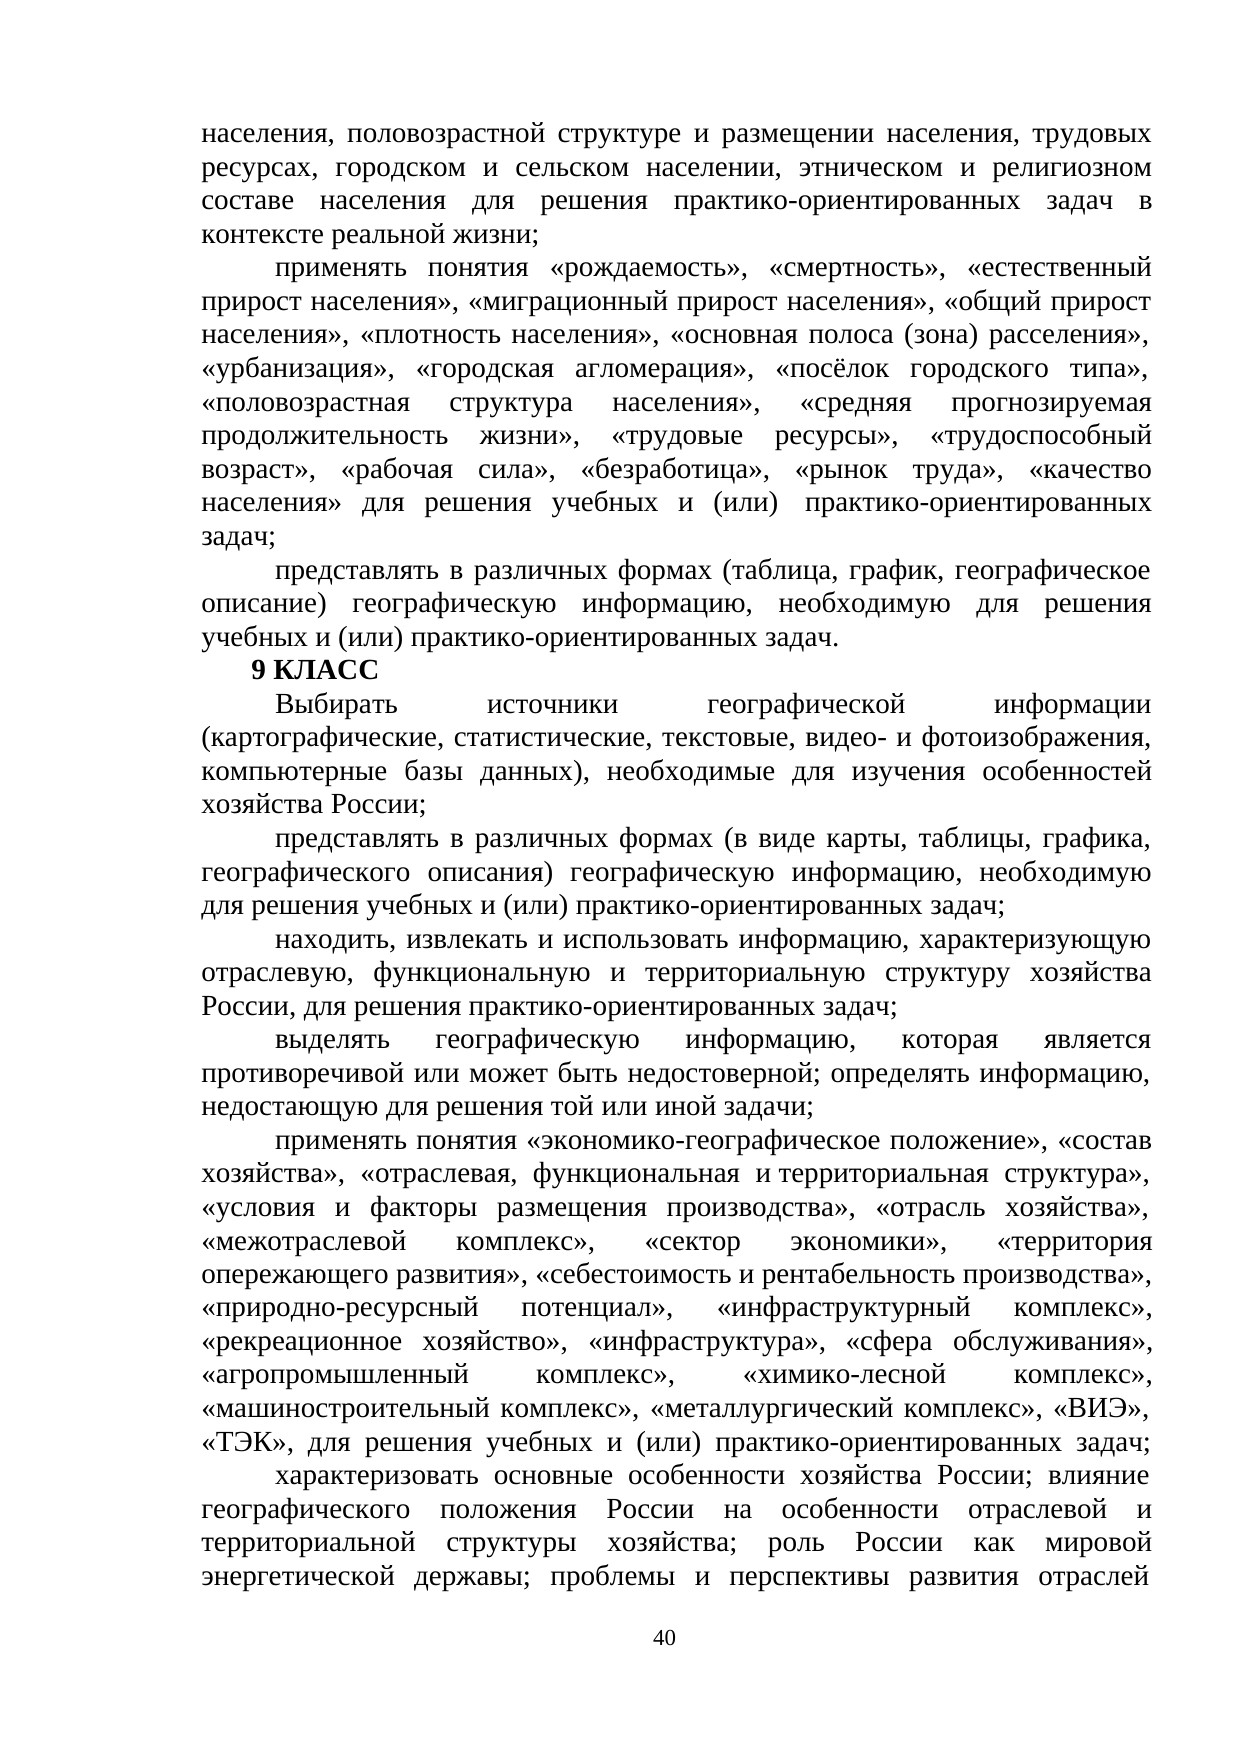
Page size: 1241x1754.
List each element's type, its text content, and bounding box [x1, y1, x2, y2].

text населения, половозрастной структуре и размещении населения, трудовых ресурсах, городском и сельском населении, этническом и религиозном составе населения для решения практико-ориентированных задач в контексте реальной жизни; [201, 115, 1152, 249]
text находить, извлекать и использовать информацию, характеризующую отраслевую, функциональную и территориальную структуру хозяйства России, для решения практико-ориентированных задач; [201, 921, 1152, 1021]
text «рекреационное хозяйство», «инфраструктура», «сфера обслуживания», [201, 1323, 1163, 1357]
text применять понятия «рождаемость», «смертность», «естественный прирост населения», «миграционный прирост населения», «общий прирост населения», «плотность населения», «основная полоса (зона) расселения», [201, 249, 1152, 350]
text «агропромышленный комплекс», «химико-лесной комплекс», [201, 1357, 1163, 1390]
text применять понятия «экономико-географическое положение», «состав хозяйства», «отраслевая, функциональная и территориальная структура», [201, 1122, 1152, 1189]
text «ТЭК», для решения учебных и (или) практико-ориентированных задач; характеризовать основные особенности хозяйства России; влияние [201, 1424, 1152, 1491]
text «межотраслевой комплекс», «сектор экономики», «территория опережающего развития», «себестоимость и рентабельность производства», [201, 1223, 1152, 1290]
text выделять географическую информацию, которая является противоречивой или может быть недостоверной; определять информацию, недостающую для решения той или иной задачи; [201, 1021, 1151, 1122]
text «урбанизация», «городская агломерация», «посёлок городского типа», [201, 350, 1163, 384]
text географического положения России на особенности отраслевой и территориальной структуры хозяйства; роль России как мировой энергетической державы; проблемы и перспективы развития отраслей [201, 1491, 1152, 1592]
text «машиностроительный комплекс», «металлургический комплекс», «ВИЭ», [201, 1390, 1163, 1424]
text «половозрастная структура населения», «средняя прогнозируемая продолжительность жизни», «трудовые ресурсы», «трудоспособный возраст», «рабочая сила», «безработица», «рынок труда», «качество населения» для решения учебных и (или) практико-ориентированных задач; [201, 384, 1152, 552]
text Выбирать источники географической информации (картографические, статистические, текстовые, видео- и фотоизображения, компьютерные базы данных), необходимые для изучения особенностей хозяйства России; [201, 686, 1152, 820]
text «природно-ресурсный потенциал», «инфраструктурный комплекс», [201, 1290, 1163, 1323]
text представлять в различных формах (в виде карты, таблицы, графика, географического описания) географическую информацию, необходимую для решения учебных и (или) практико-ориентированных задач; [201, 820, 1152, 921]
text «условия и факторы размещения производства», «отрасль хозяйства», [201, 1189, 1163, 1223]
text представлять в различных формах (таблица, график, географическое описание) географическую информацию, необходимую для решения учебных и (или) практико-ориентированных задач. [201, 552, 1152, 652]
subtitle КЛАСС [251, 653, 1163, 686]
